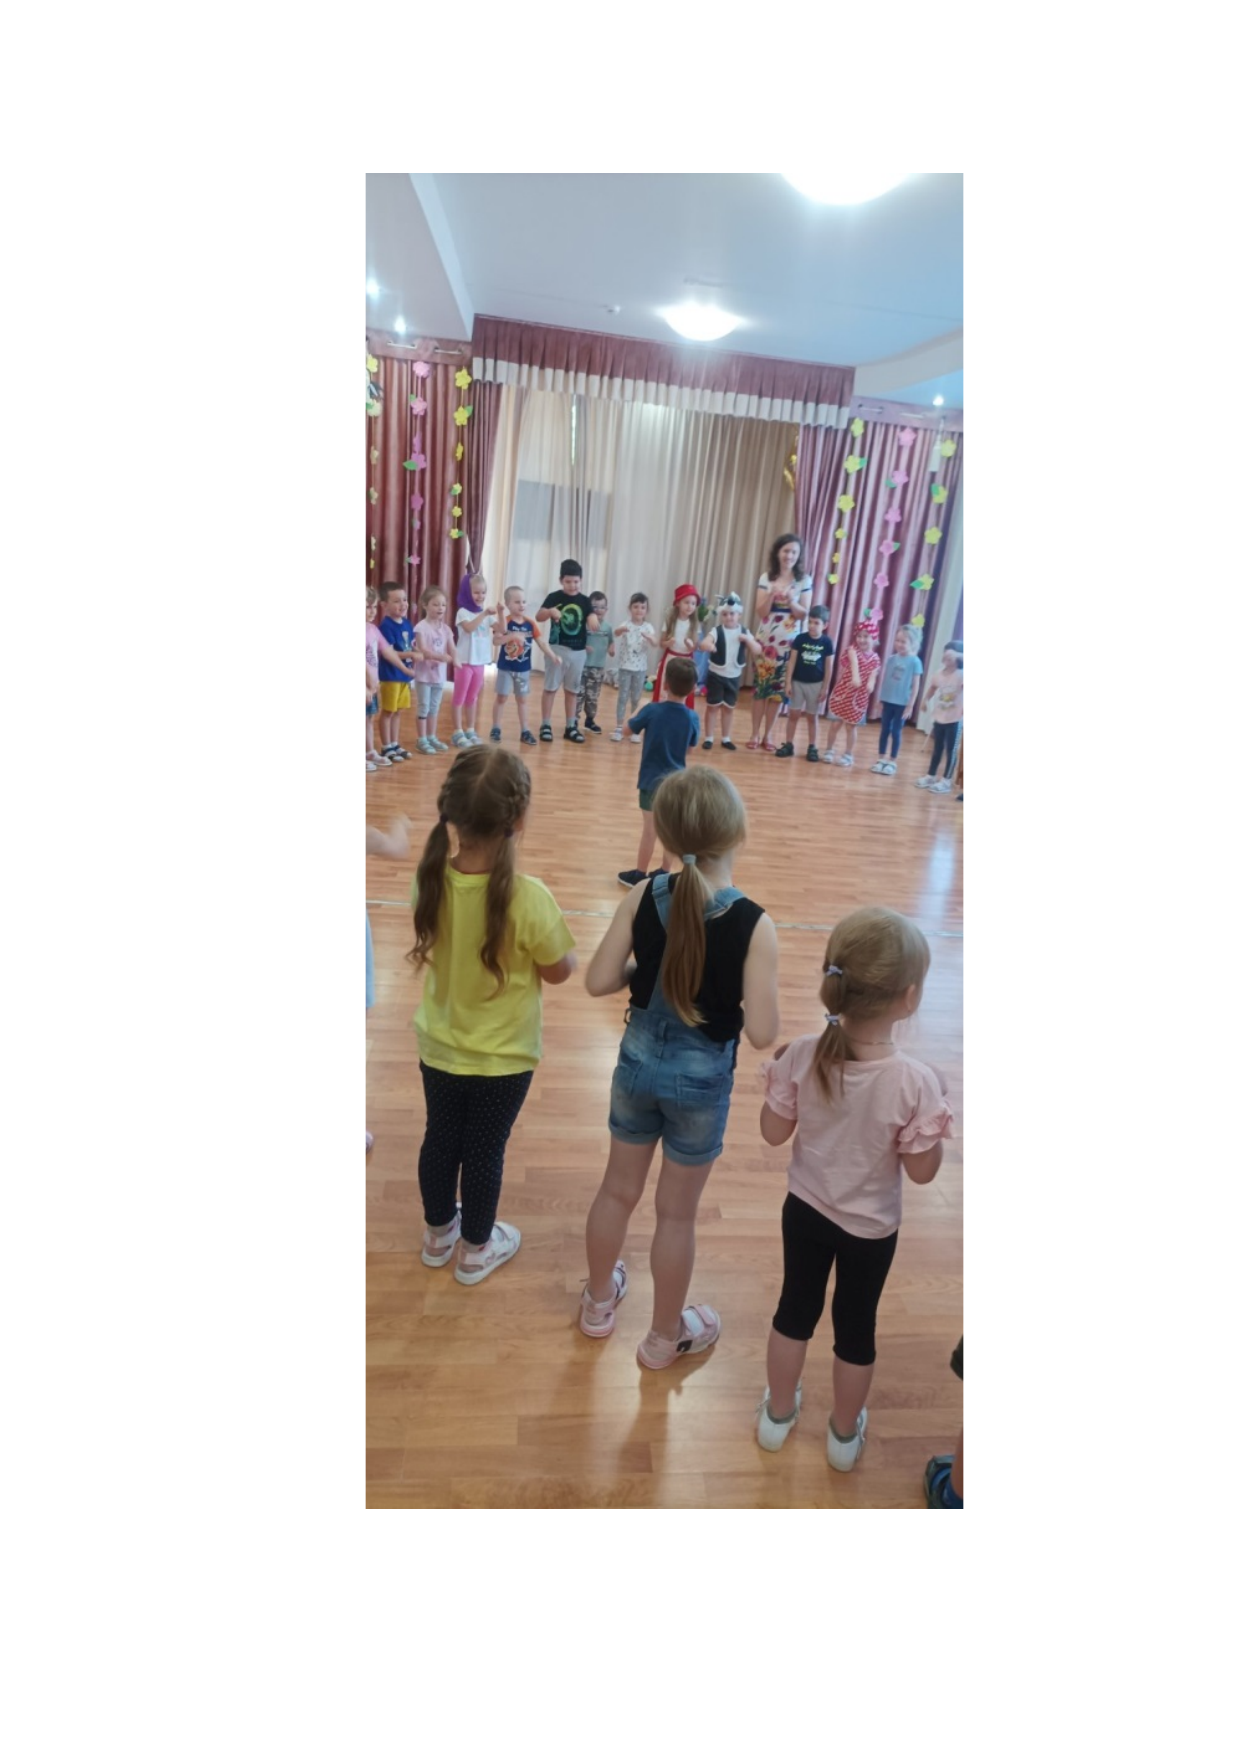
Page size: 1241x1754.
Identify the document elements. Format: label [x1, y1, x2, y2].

picture [365, 173, 964, 1509]
